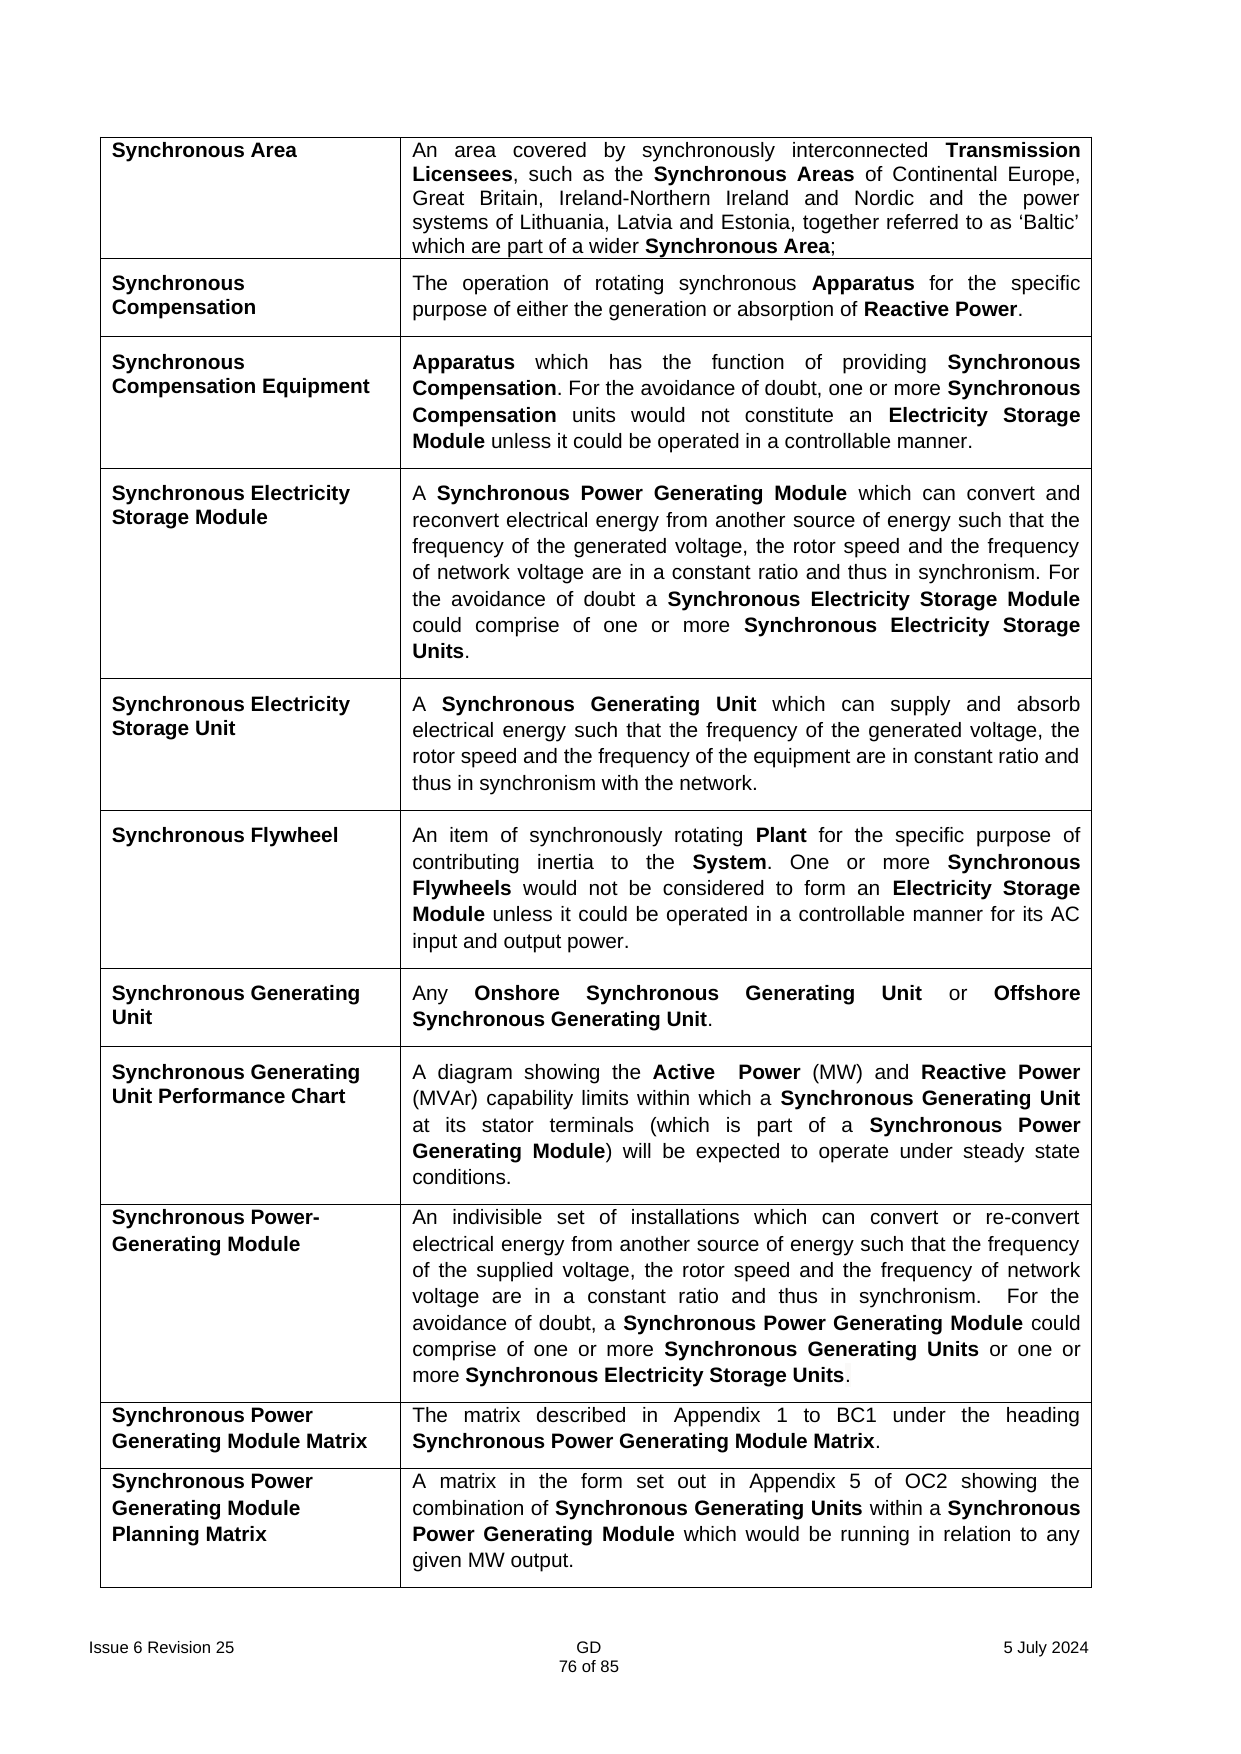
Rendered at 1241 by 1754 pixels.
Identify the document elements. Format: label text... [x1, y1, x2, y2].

table_cell Synchronous Electricity Storage Unit [101, 679, 400, 809]
table_cell Synchronous Power Generating Module Matrix [101, 1403, 400, 1468]
table_cell Synchronous Flywheel [101, 811, 400, 967]
table_cell Synchronous Compensation Equipment [101, 337, 400, 468]
table_cell Synchronous Area [101, 138, 400, 257]
table_cell The matrix described in Appendix 1 to BC1 under the heading Synchronous Power Generating Module Matrix. [401, 1403, 1091, 1468]
table_cell An item of synchronously rotating Plant for the specific purpose of contributing inertia to the System. One or more Synchronous Flywheels would not be considered to form an Electricity Storage Module unless it could be operated in a controllable manner for its AC input and output power. [401, 811, 1091, 967]
table_cell Synchronous Compensation [101, 259, 400, 336]
table_cell Synchronous Electricity Storage Module [101, 469, 400, 678]
table_cell An area covered by synchronously interconnected Transmission Licensees, such as the Synchronous Areas of Continental Europe, Great Britain, Ireland-Northern Ireland and Nordic and the power systems of Lithuania, Latvia and Estonia, together referred to as ‘Baltic’ which are part of a wider Synchronous Area; [401, 138, 1091, 257]
table_cell A diagram showing the Active Power (MW) and Reactive Power (MVAr) capability limits within which a Synchronous Generating Unit at its stator terminals (which is part of a Synchronous Power Generating Module) will be expected to operate under steady state conditions. [401, 1047, 1091, 1204]
table_cell Synchronous Generating Unit [101, 969, 400, 1046]
table_cell A Synchronous Generating Unit which can supply and absorb electrical energy such that the frequency of the generated voltage, the rotor speed and the frequency of the equipment are in constant ratio and thus in synchronism with the network. [401, 679, 1091, 809]
table_cell A Synchronous Power Generating Module which can convert and reconvert electrical energy from another source of energy such that the frequency of the generated voltage, the rotor speed and the frequency of network voltage are in a constant ratio and thus in synchronism. For the avoidance of doubt a Synchronous Electricity Storage Module could comprise of one or more Synchronous Electricity Storage Units. [401, 469, 1091, 678]
table_cell Any Onshore Synchronous Generating Unit or Offshore Synchronous Generating Unit. [401, 969, 1091, 1046]
table_cell A matrix in the form set out in Appendix 5 of OC2 showing the combination of Synchronous Generating Units within a Synchronous Power Generating Module which would be running in relation to any given MW output. [401, 1469, 1091, 1587]
table_cell Apparatus which has the function of providing Synchronous Compensation. For the avoidance of doubt, one or more Synchronous Compensation units would not constitute an Electricity Storage Module unless it could be operated in a controllable manner. [401, 337, 1091, 468]
table_cell The operation of rotating synchronous Apparatus for the specific purpose of either the generation or absorption of Reactive Power. [401, 259, 1091, 336]
table_cell Synchronous Power-Generating Module [101, 1205, 400, 1402]
table_cell Synchronous Generating Unit Performance Chart [101, 1047, 400, 1204]
table_cell Synchronous Power Generating Module Planning Matrix [101, 1469, 400, 1587]
table_cell An indivisible set of installations which can convert or re-convert electrical energy from another source of energy such that the frequency of the supplied voltage, the rotor speed and the frequency of network voltage are in a constant ratio and thus in synchronism. For the avoidance of doubt, a Synchronous Power Generating Module could comprise of one or more Synchronous Generating Units or one or more Synchronous Electricity Storage Units. [401, 1205, 1091, 1402]
